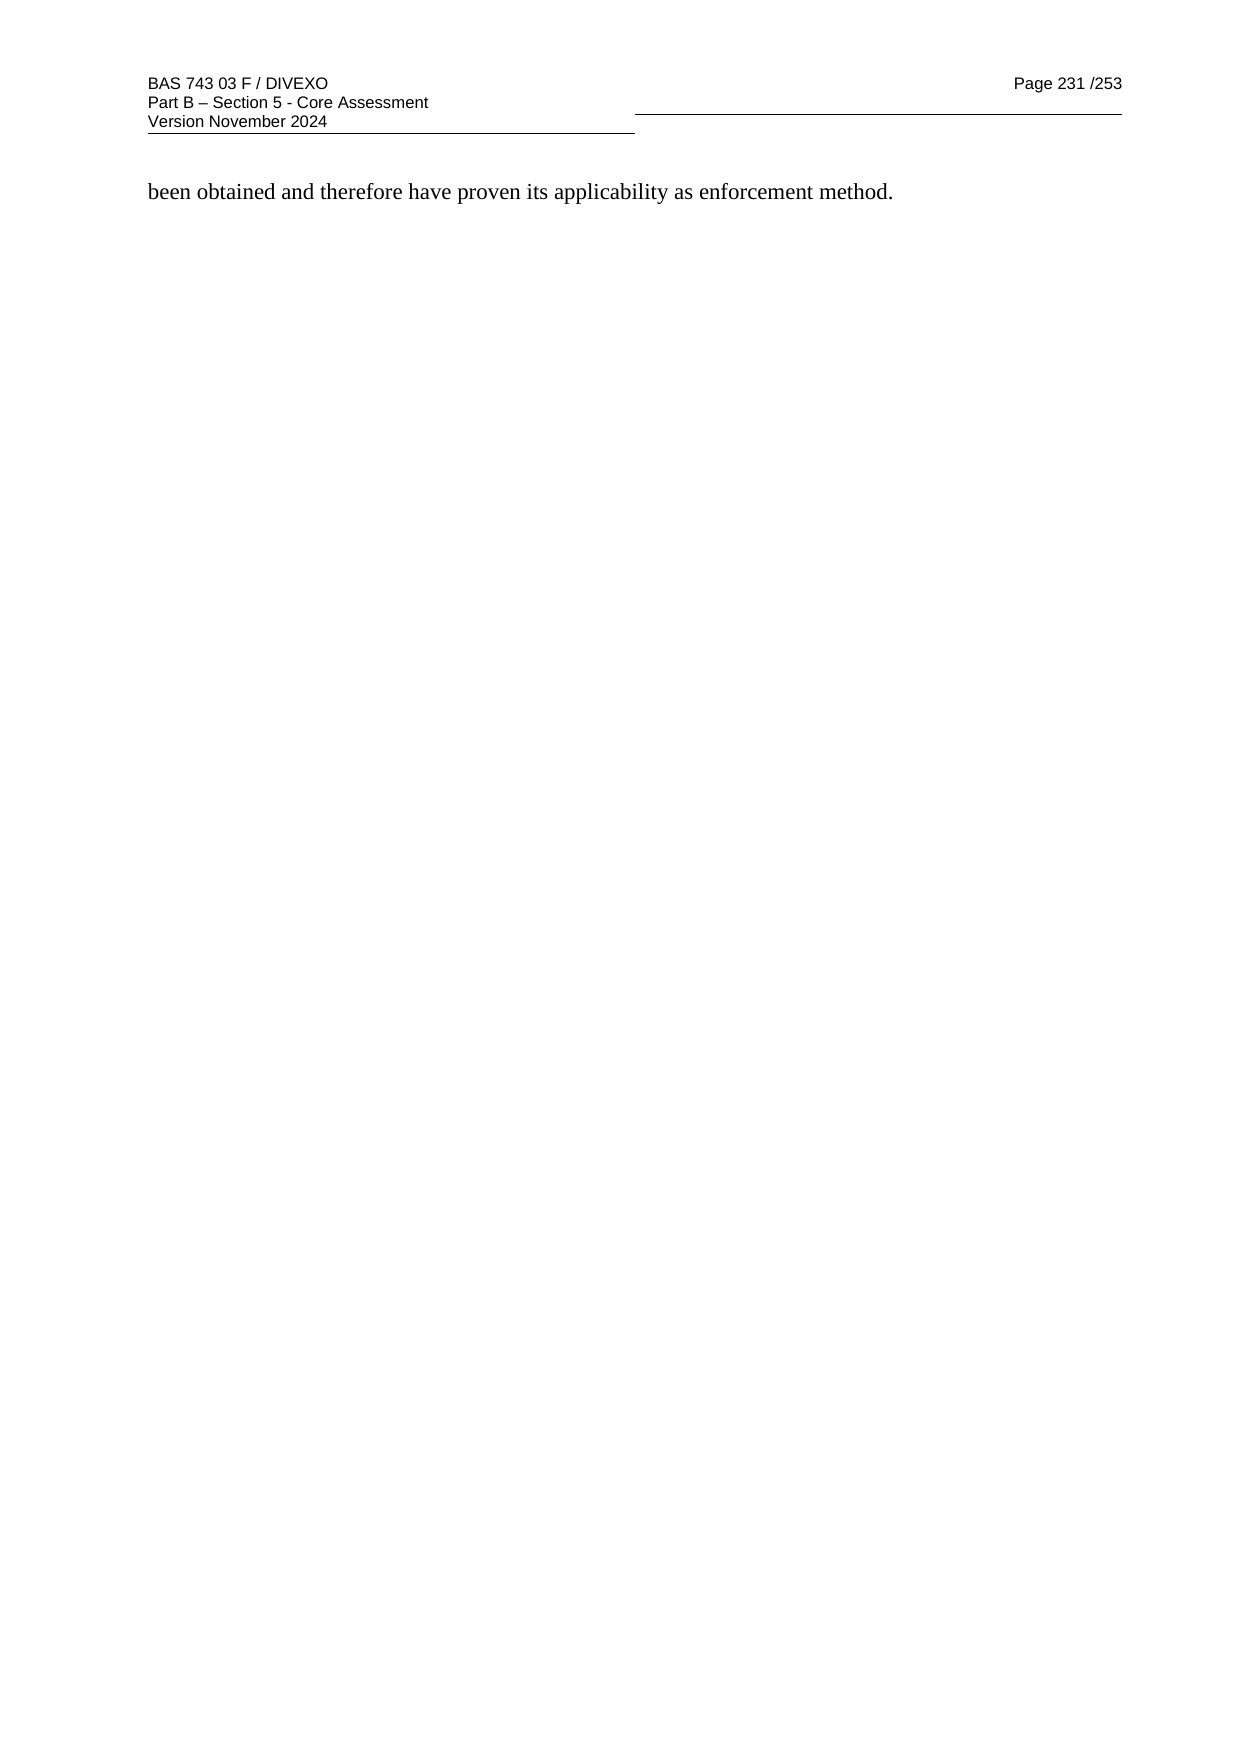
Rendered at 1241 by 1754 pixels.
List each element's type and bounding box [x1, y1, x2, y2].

text [148, 178, 1122, 205]
